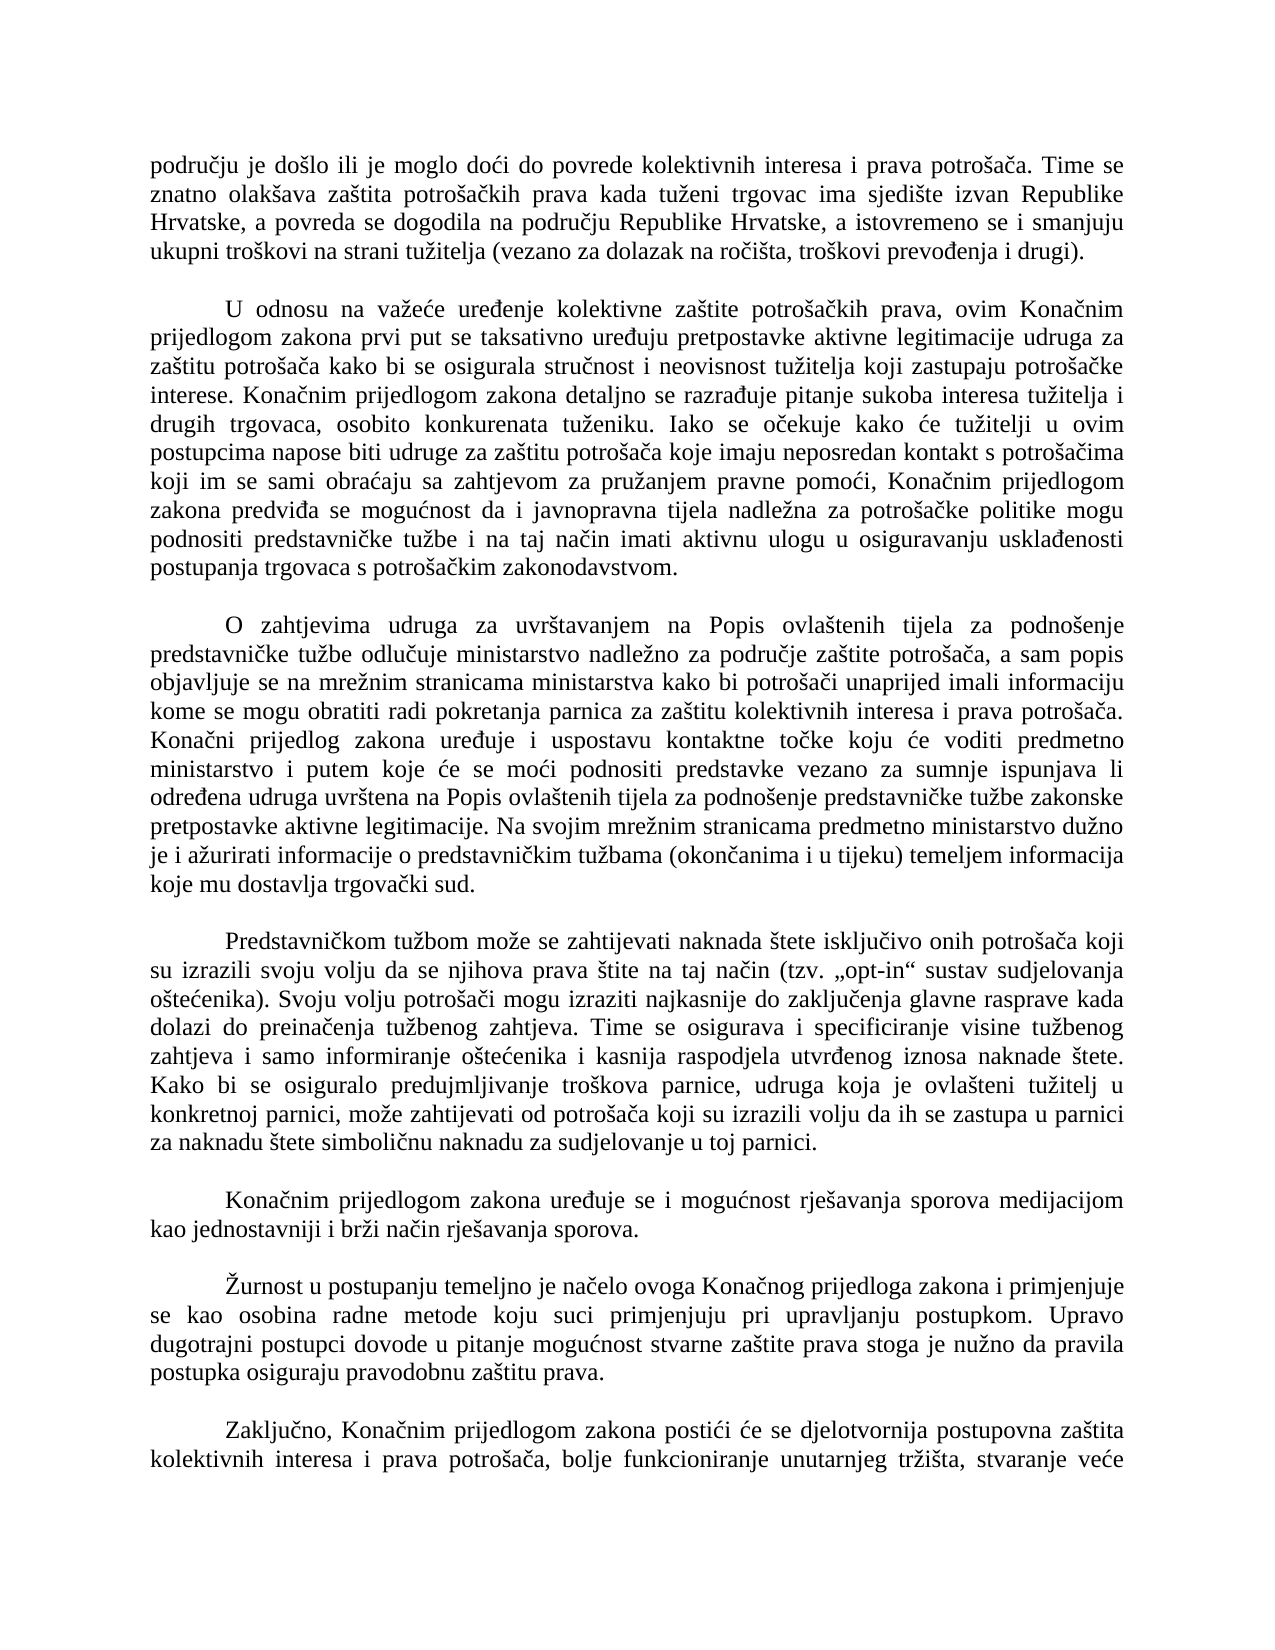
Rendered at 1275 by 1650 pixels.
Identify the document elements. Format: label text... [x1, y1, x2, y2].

text O zahtjevima udruga za uvrštavanjem na Popis ovlaštenih tijela za podnošenje predstavničke tužbe odlučuje ministarstvo nadležno za područje zaštite potrošača, a sam popis objavljuje se na mrežnim stranicama ministarstva kako bi potrošači unaprijed imali informaciju kome se mogu obratiti radi pokretanja parnica za zaštitu kolektivnih interesa i prava potrošača. Konačni prijedlog zakona uređuje i uspostavu kontaktne točke koju će voditi predmetno ministarstvo i putem koje će se moći podnositi predstavke vezano za sumnje ispunjava li određena udruga uvrštena na Popis ovlaštenih tijela za podnošenje predstavničke tužbe zakonske pretpostavke aktivne legitimacije. Na svojim mrežnim stranicama predmetno ministarstvo dužno je i ažurirati informacije o predstavničkim tužbama (okončanima i u tijeku) temeljem informacija koje mu dostavlja trgovački sud. [150, 610, 1125, 897]
text Žurnost u postupanju temeljno je načelo ovoga Konačnog prijedloga zakona i primjenjuje se kao osobina radne metode koju suci primjenjuju pri upravljanju postupkom. Upravo dugotrajni postupci dovode u pitanje mogućnost stvarne zaštite prava stoga je nužno da pravila postupka osiguraju pravodobnu zaštitu prava. [150, 1271, 1125, 1386]
text U odnosu na važeće uređenje kolektivne zaštite potrošačkih prava, ovim Konačnim prijedlogom zakona prvi put se taksativno uređuju pretpostavke aktivne legitimacije udruga za zaštitu potrošača kako bi se osigurala stručnost i neovisnost tužitelja koji zastupaju potrošačke interese. Konačnim prijedlogom zakona detaljno se razrađuje pitanje sukoba interesa tužitelja i drugih trgovaca, osobito konkurenata tuženiku. Iako se očekuje kako će tužitelji u ovim postupcima napose biti udruge za zaštitu potrošača koje imaju neposredan kontakt s potrošačima koji im se sami obraćaju sa zahtjevom za pružanjem pravne pomoći, Konačnim prijedlogom zakona predviđa se mogućnost da i javnopravna tijela nadležna za potrošačke politike mogu podnositi predstavničke tužbe i na taj način imati aktivnu ulogu u osiguravanju usklađenosti postupanja trgovaca s potrošačkim zakonodavstvom. [150, 294, 1125, 581]
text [150, 150, 1125, 265]
text Konačnim prijedlogom zakona uređuje se i mogućnost rješavanja sporova medijacijom kao jednostavniji i brži način rješavanja sporova. [150, 1185, 1125, 1242]
text Predstavničkom tužbom može se zahtijevati naknada štete isključivo onih potrošača koji su izrazili svoju volju da se njihova prava štite na taj način (tzv. „opt-in“ sustav sudjelovanja oštećenika). Svoju volju potrošači mogu izraziti najkasnije do zaključenja glavne rasprave kada dolazi do preinačenja tužbenog zahtjeva. Time se osigurava i specificiranje visine tužbenog zahtjeva i samo informiranje oštećenika i kasnija raspodjela utvrđenog iznosa naknade štete. Kako bi se osiguralo predujmljivanje troškova parnice, udruga koja je ovlašteni tužitelj u konkretnoj parnici, može zahtijevati od potrošača koji su izrazili volju da ih se zastupa u parnici za naknadu štete simboličnu naknadu za sudjelovanje u toj parnici. [150, 926, 1125, 1156]
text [150, 1415, 1125, 1472]
